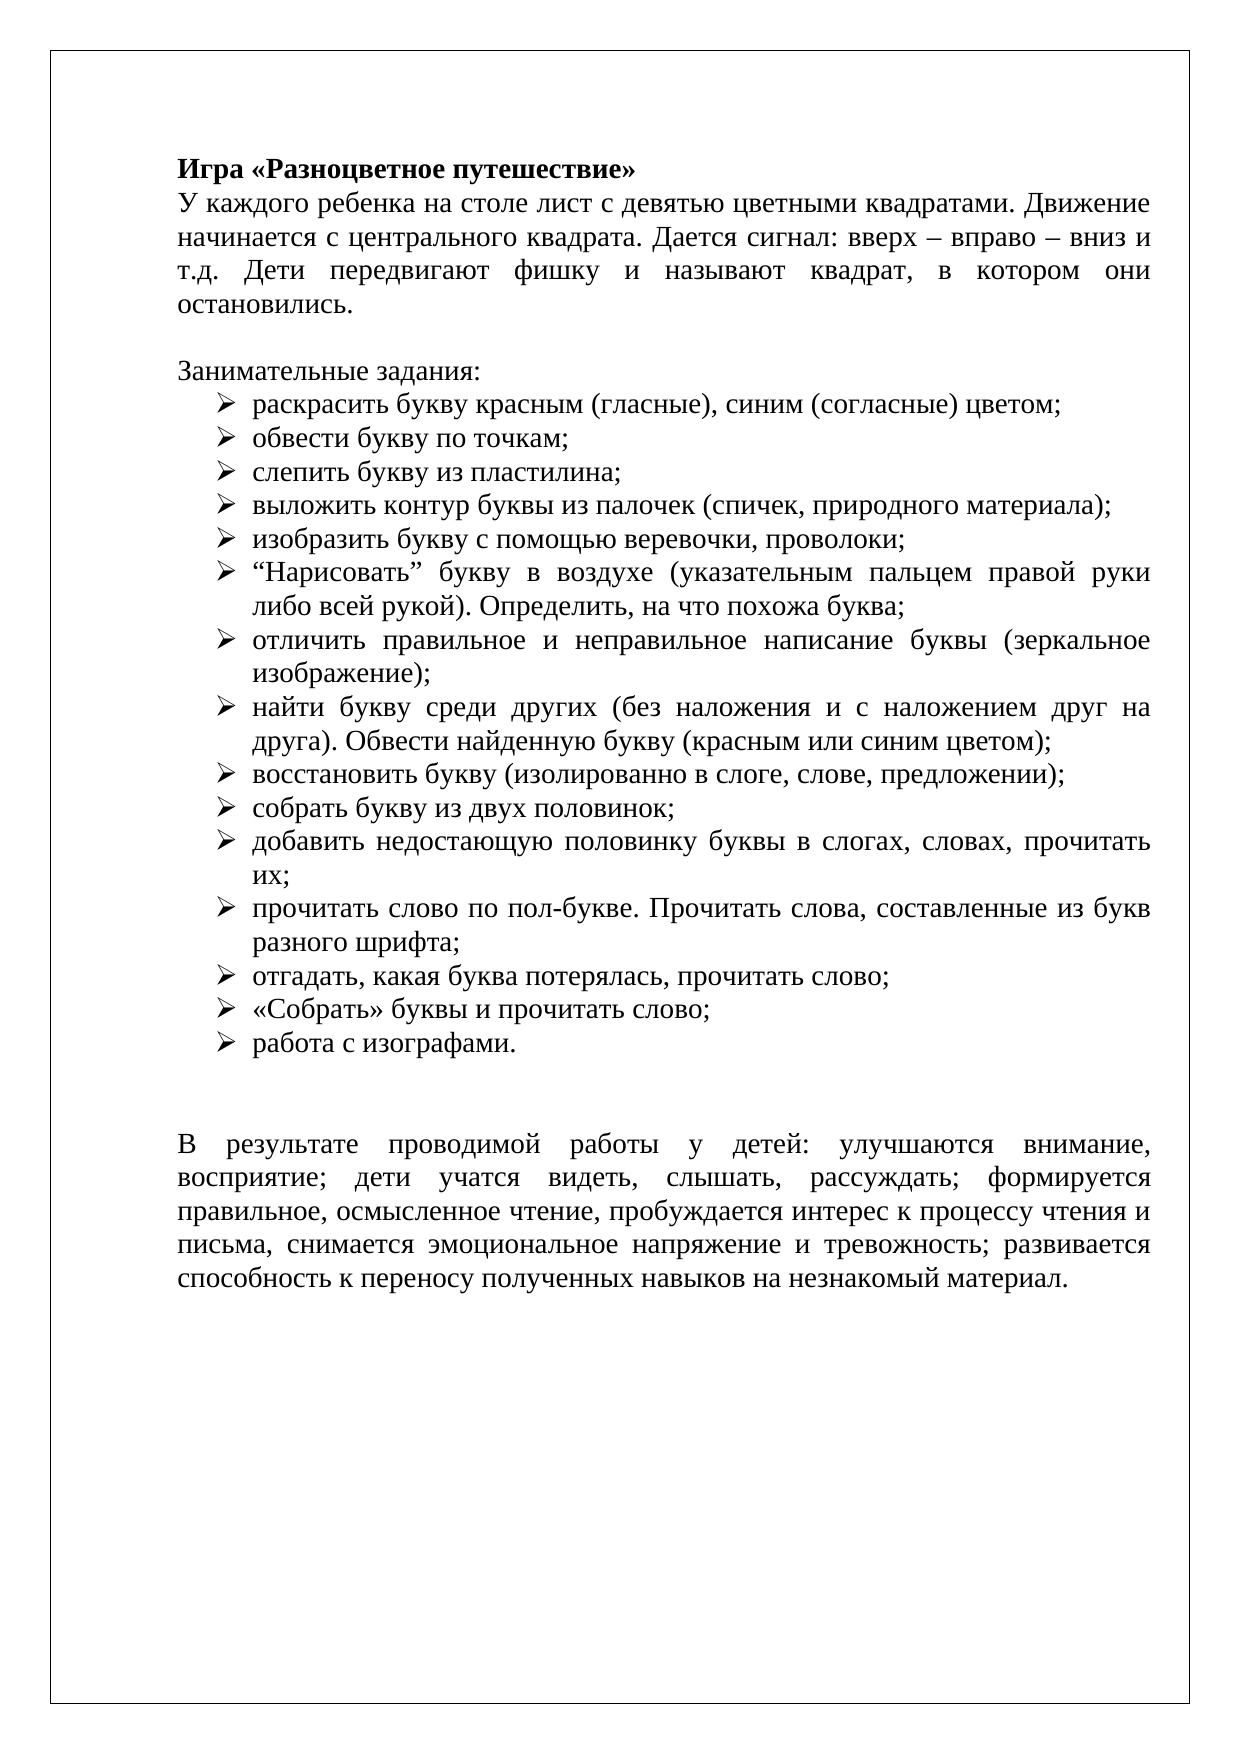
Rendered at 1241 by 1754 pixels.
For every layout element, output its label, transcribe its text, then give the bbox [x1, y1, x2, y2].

list раскрасить букву красным (гласные), синим (согласные) цветом; [214, 386, 1152, 420]
text Занимательные задания: [177, 353, 1152, 386]
list слепить букву из пластилина; [214, 454, 1152, 487]
list «Собрать» буквы и прочитать слово; [214, 991, 1152, 1025]
list “Нарисовать” букву в воздухе (указательным пальцем правой руки либо всей рукой). Определить, на что похожа буква; [214, 554, 1152, 622]
list добавить недостающую половинку буквы в слогах, словах, прочитать их; [214, 823, 1152, 891]
list прочитать слово по пол-букве. Прочитать слова, составленные из букв разного шрифта; [214, 891, 1152, 958]
list работа с изографами. [214, 1025, 1152, 1059]
list изобразить букву с помощью веревочки, проволоки; [214, 521, 1152, 554]
list отличить правильное и неправильное написание буквы (зеркальное изображение); [214, 622, 1152, 689]
list собрать букву из двух половинок; [214, 790, 1152, 823]
text У каждого ребенка на столе лист с девятью цветными квадратами. Движение начинается с центрального квадрата. Дается сигнал: вверх – вправо – вниз и т.д. Дети передвигают фишку и называют квадрат, в котором они остановились. [177, 185, 1152, 319]
list найти букву среди других (без наложения и с наложением друг на друга). Обвести найденную букву (красным или синим цветом); [214, 689, 1152, 756]
list обвести букву по точкам; [214, 420, 1152, 454]
text В результате проводимой работы у детей: улучшаются внимание, восприятие; дети учатся видеть, слышать, рассуждать; формируется правильное, осмысленное чтение, пробуждается интерес к процессу чтения и письма, снимается эмоциональное напряжение и тревожность; развивается способность к переносу полученных навыков на незнакомый материал. [177, 1126, 1152, 1293]
list восстановить букву (изолированно в слоге, слове, предложении); [214, 756, 1152, 790]
text Игра «Разноцветное путешествие» [177, 152, 1152, 185]
list отгадать, какая буква потерялась, прочитать слово; [214, 958, 1152, 991]
list выложить контур буквы из палочек (спичек, природного материала); [214, 487, 1152, 521]
